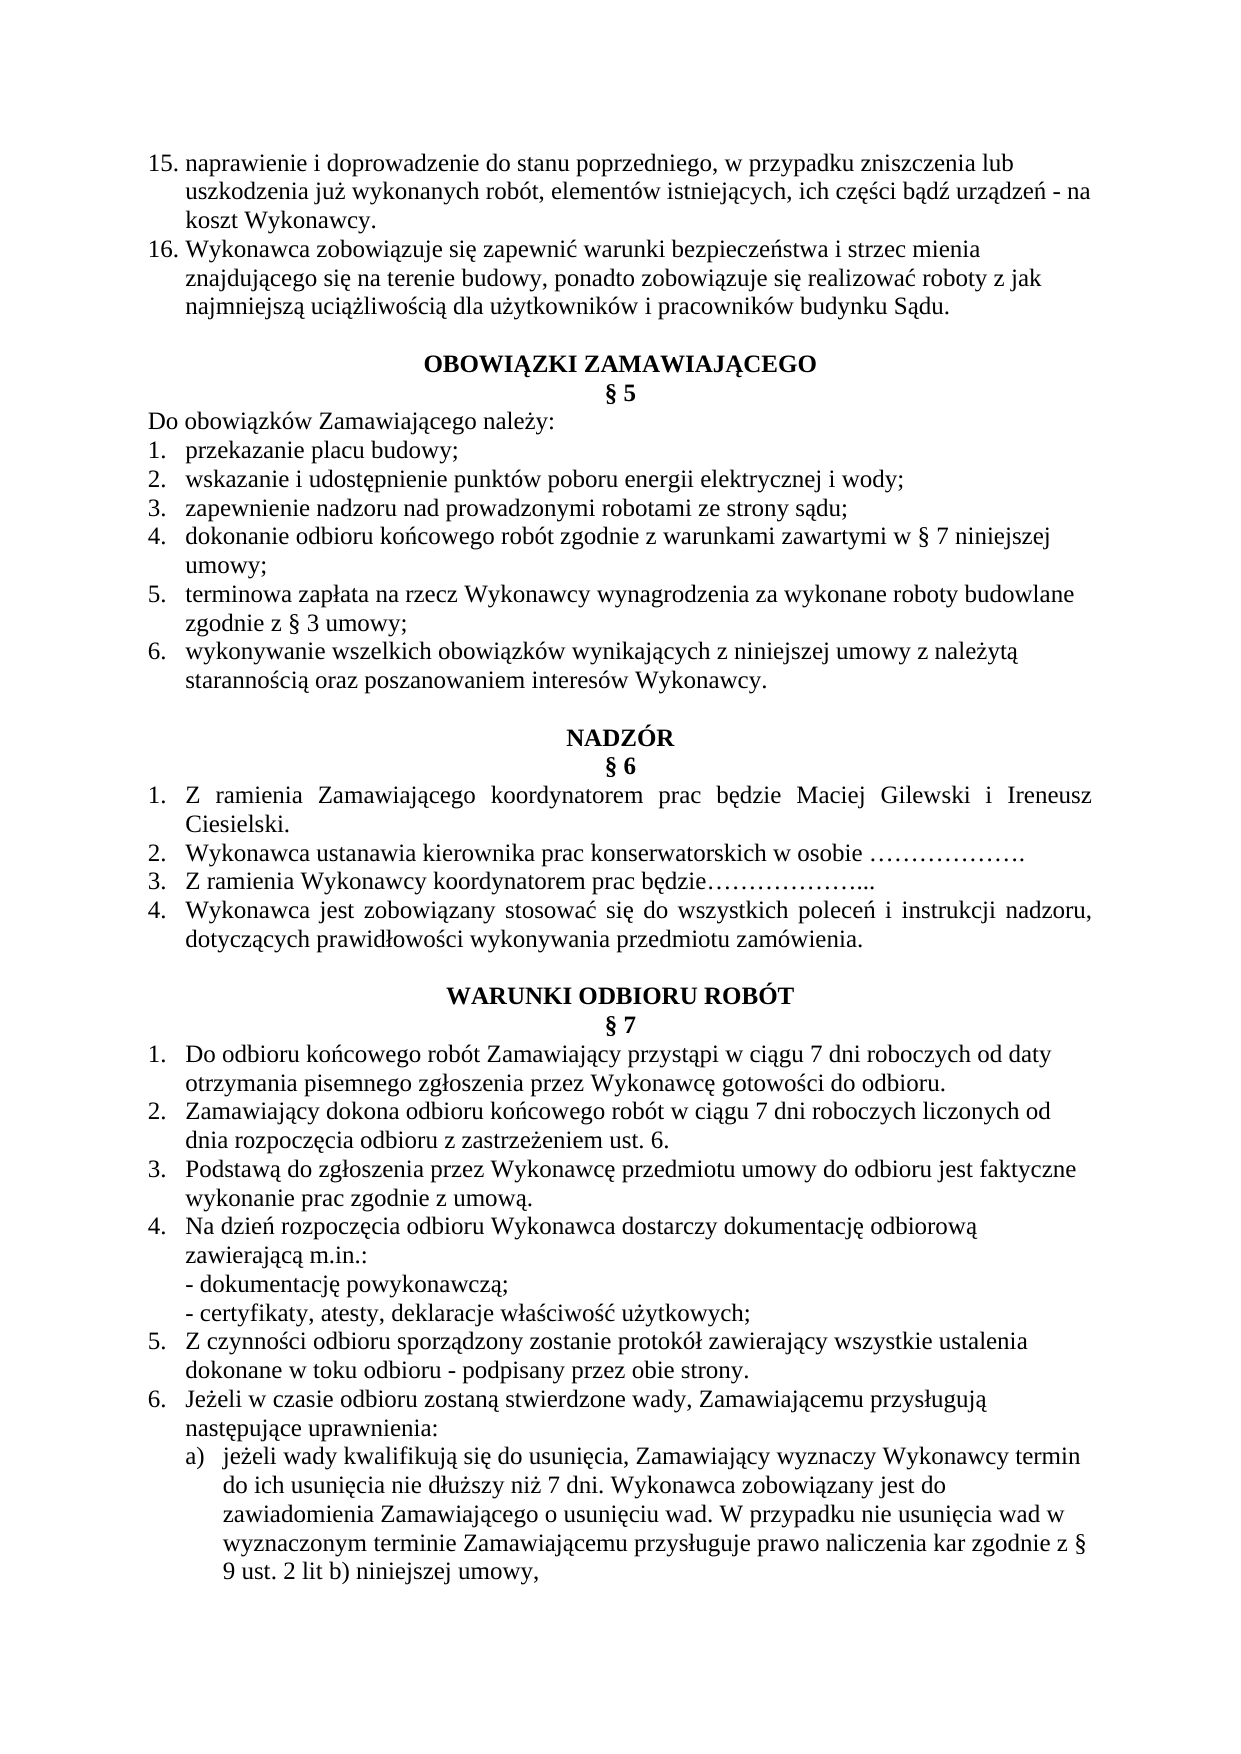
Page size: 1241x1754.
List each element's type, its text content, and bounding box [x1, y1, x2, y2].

text § 6 [148, 751, 1093, 780]
list Z ramienia Wykonawcy koordynatorem prac będzie………………... [148, 866, 1093, 895]
list wykonywanie wszelkich obowiązków wynikających z niniejszej umowy z należytą starannością oraz poszanowaniem interesów Wykonawcy. [148, 636, 1093, 694]
list Wykonawca ustanawia kierownika prac konserwatorskich w osobie ………………. [148, 838, 1093, 866]
text - certyfikaty, atesty, deklaracje właściwość użytkowych; [148, 1298, 1093, 1326]
list Jeżeli w czasie odbioru zostaną stwierdzone wady, Zamawiającemu przysługują następujące uprawnienia: [148, 1384, 1093, 1441]
text WARUNKI ODBIORU ROBÓT [148, 981, 1093, 1010]
list Do odbioru końcowego robót Zamawiający przystąpi w ciągu 7 dni roboczych od daty otrzymania pisemnego zgłoszenia przez Wykonawcę gotowości do odbioru. [148, 1039, 1093, 1096]
list zapewnienie nadzoru nad prowadzonymi robotami ze strony sądu; [148, 493, 1093, 521]
list dokonanie odbioru końcowego robót zgodnie z warunkami zawartymi w § 7 niniejszej umowy; [148, 521, 1093, 579]
list Podstawą do zgłoszenia przez Wykonawcę przedmiotu umowy do odbioru jest faktyczne wykonanie prac zgodnie z umową. [148, 1154, 1093, 1211]
list jeżeli wady kwalifikują się do usunięcia, Zamawiający wyznaczy Wykonawcy termin do ich usunięcia nie dłuższy niż 7 dni. Wykonawca zobowiązany jest do zawiadomienia Zamawiającego o usunięciu wad. W przypadku nie usunięcia wad w wyznaczonym terminie Zamawiającemu przysługuje prawo naliczenia kar zgodnie z § 9 ust. 2 lit b) niniejszej umowy, [185, 1441, 1093, 1585]
text § 5 [148, 378, 1093, 406]
text Do obowiązków Zamawiającego należy: [148, 406, 1093, 435]
list naprawienie i doprowadzenie do stanu poprzedniego, w przypadku zniszczenia lub uszkodzenia już wykonanych robót, elementów istniejących, ich części bądź urządzeń - na koszt Wykonawcy. [148, 148, 1093, 234]
text OBOWIĄZKI ZAMAWIAJĄCEGO [148, 349, 1093, 378]
text - dokumentację powykonawczą; [148, 1269, 1093, 1298]
list Z czynności odbioru sporządzony zostanie protokół zawierający wszystkie ustalenia dokonane w toku odbioru - podpisany przez obie strony. [148, 1326, 1093, 1384]
list Wykonawca zobowiązuje się zapewnić warunki bezpieczeństwa i strzec mienia znajdującego się na terenie budowy, ponadto zobowiązuje się realizować roboty z jak najmniejszą uciążliwością dla użytkowników i pracowników budynku Sądu. [148, 234, 1093, 320]
text § 7 [148, 1010, 1093, 1039]
list Z ramienia Zamawiającego koordynatorem prac będzie Maciej Gilewski i Ireneusz Ciesielski. [148, 780, 1093, 838]
list Na dzień rozpoczęcia odbioru Wykonawca dostarczy dokumentację odbiorową zawierającą m.in.: [148, 1211, 1093, 1269]
list przekazanie placu budowy; [148, 435, 1093, 464]
list Wykonawca jest zobowiązany stosować się do wszystkich poleceń i instrukcji nadzoru, dotyczących prawidłowości wykonywania przedmiotu zamówienia. [148, 895, 1093, 953]
list Zamawiający dokona odbioru końcowego robót w ciągu 7 dni roboczych liczonych od dnia rozpoczęcia odbioru z zastrzeżeniem ust. 6. [148, 1096, 1093, 1154]
list wskazanie i udostępnienie punktów poboru energii elektrycznej i wody; [148, 464, 1093, 493]
text NADZÓR [148, 723, 1093, 751]
list terminowa zapłata na rzecz Wykonawcy wynagrodzenia za wykonane roboty budowlane zgodnie z § 3 umowy; [148, 579, 1093, 636]
